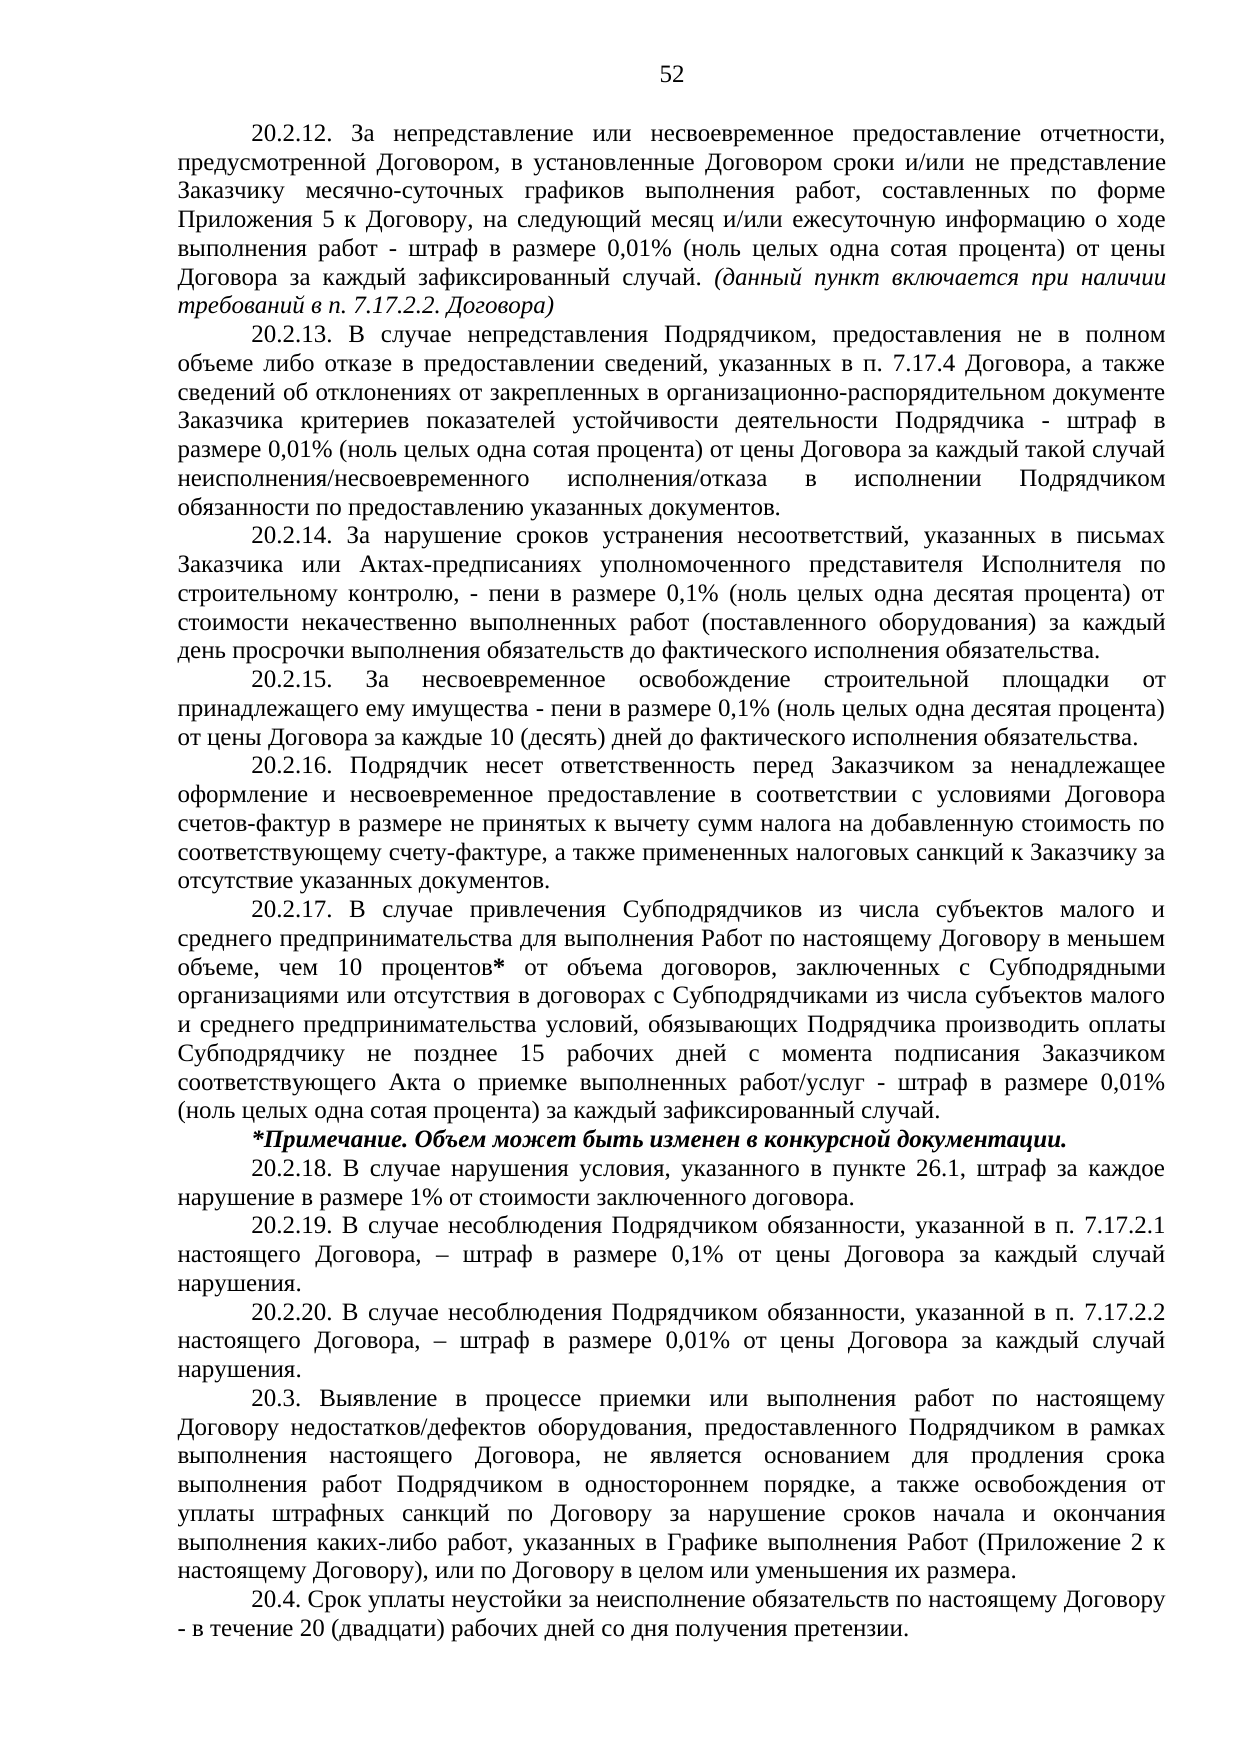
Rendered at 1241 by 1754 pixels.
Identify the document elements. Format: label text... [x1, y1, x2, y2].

text 20.2.17. В случае привлечения Субподрядчиков из числа субъектов малого и среднего предпринимательства для выполнения Работ по настоящему Договору в меньшем объеме, чем 10 процентов* от объема договоров, заключенных с Субподрядными организациями или отсутствия в договорах с Субподрядчиками из числа субъектов малого и среднего предпринимательства условий, обязывающих Подрядчика производить оплаты Субподрядчику не позднее 15 рабочих дней с момента подписания Заказчиком соответствующего Акта о приемке выполненных работ/услуг - штраф в размере 0,01% (ноль целых одна сотая процента) за каждый зафиксированный случай. [177, 894, 1166, 1124]
text 20.2.15. За несвоевременное освобождение строительной площадки от принадлежащего ему имущества - пени в размере 0,1% (ноль целых одна десятая процента) от цены Договора за каждые 10 (десять) дней до фактического исполнения обязательства. [177, 664, 1166, 751]
text 20.2.12. За непредставление или несвоевременное предоставление отчетности, предусмотренной Договором, в установленные Договором сроки и/или не представление Заказчику месячно-суточных графиков выполнения работ, составленных по форме Приложения 5 к Договору, на следующий месяц и/или ежесуточную информацию о ходе выполнения работ - штраф в размере 0,01% (ноль целых одна сотая процента) от цены Договора за каждый зафиксированный случай. (данный пункт включается при наличии требований в п. 7.17.2.2. Договора) [177, 118, 1166, 319]
text *Примечание. Объем может быть изменен в конкурсной документации. [177, 1124, 1166, 1153]
text 20.2.13. В случае непредставления Подрядчиком, предоставления не в полном объеме либо отказе в предоставлении сведений, указанных в п. 7.17.4 Договора, а также сведений об отклонениях от закрепленных в организационно-распорядительном документе Заказчика критериев показателей устойчивости деятельности Подрядчика - штраф в размере 0,01% (ноль целых одна сотая процента) от цены Договора за каждый такой случай неисполнения/несвоевременного исполнения/отказа в исполнении Подрядчиком обязанности по предоставлению указанных документов. [177, 319, 1166, 521]
text 20.2.19. В случае несоблюдения Подрядчиком обязанности, указанной в п. 7.17.2.1 настоящего Договора, – штраф в размере 0,1% от цены Договора за каждый случай нарушения. [177, 1211, 1166, 1297]
text 20.2.18. В случае нарушения условия, указанного в пункте 26.1, штраф за каждое нарушение в размере 1% от стоимости заключенного договора. [177, 1153, 1166, 1211]
text 20.2.14. За нарушение сроков устранения несоответствий, указанных в письмах Заказчика или Актах-предписаниях уполномоченного представителя Исполнителя по строительному контролю, - пени в размере 0,1% (ноль целых одна десятая процента) от стоимости некачественно выполненных работ (поставленного оборудования) за каждый день просрочки выполнения обязательств до фактического исполнения обязательства. [177, 521, 1166, 664]
text 20.2.16. Подрядчик несет ответственность перед Заказчиком за ненадлежащее оформление и несвоевременное предоставление в соответствии с условиями Договора счетов-фактур в размере не принятых к вычету сумм налога на добавленную стоимость по соответствующему счету-фактуре, а также примененных налоговых санкций к Заказчику за отсутствие указанных документов. [177, 751, 1166, 894]
text 20.3. Выявление в процессе приемки или выполнения работ по настоящему Договору недостатков/дефектов оборудования, предоставленного Подрядчиком в рамках выполнения настоящего Договора, не является основанием для продления срока выполнения работ Подрядчиком в одностороннем порядке, а также освобождения от уплаты штрафных санкций по Договору за нарушение сроков начала и окончания выполнения каких-либо работ, указанных в Графике выполнения Работ (Приложение 2 к настоящему Договору), или по Договору в целом или уменьшения их размера. [177, 1383, 1166, 1584]
text 20.2.20. В случае несоблюдения Подрядчиком обязанности, указанной в п. 7.17.2.2 настоящего Договора, – штраф в размере 0,01% от цены Договора за каждый случай нарушения. [177, 1297, 1166, 1383]
text 20.4. Срок уплаты неустойки за неисполнение обязательств по настоящему Договору - в течение 20 (двадцати) рабочих дней со дня получения претензии. [177, 1584, 1166, 1642]
